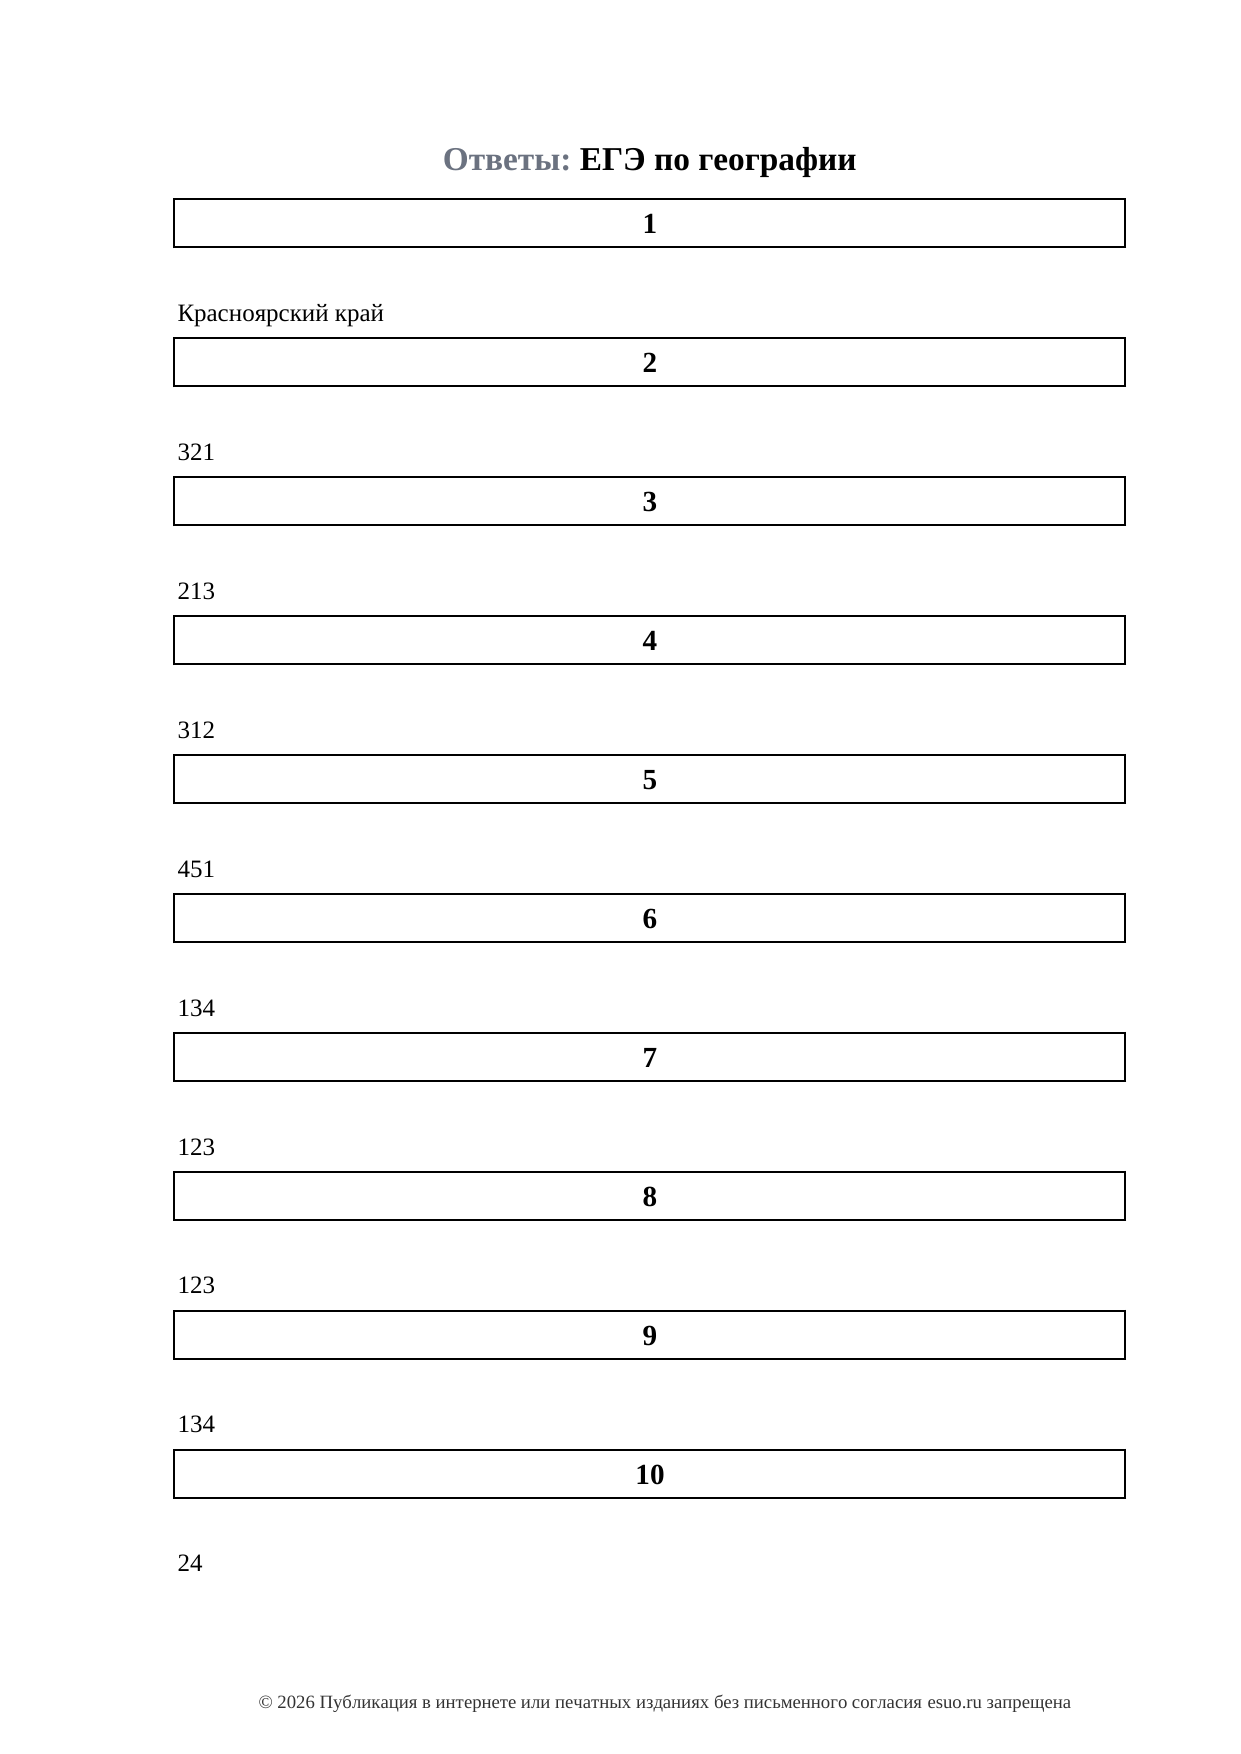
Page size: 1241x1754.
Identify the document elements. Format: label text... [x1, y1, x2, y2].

text 123 [177, 1271, 1122, 1299]
subtitle 6 [175, 895, 1124, 941]
subtitle 10 [175, 1451, 1124, 1497]
text 312 [177, 715, 1122, 743]
text 134 [177, 993, 1122, 1021]
subtitle Ответы: ЕГЭ по географии [177, 139, 1122, 177]
subtitle 4 [175, 617, 1124, 663]
text 321 [177, 437, 1122, 466]
subtitle 7 [175, 1034, 1124, 1080]
text Красноярский край [177, 298, 1122, 327]
subtitle 3 [175, 478, 1124, 524]
subtitle 1 [175, 200, 1124, 246]
subtitle 9 [175, 1312, 1124, 1358]
text 451 [177, 854, 1122, 882]
text 134 [177, 1409, 1122, 1438]
text 123 [177, 1132, 1122, 1160]
subtitle 8 [175, 1173, 1124, 1219]
subtitle 5 [175, 756, 1124, 802]
text 24 [177, 1548, 1122, 1577]
text 213 [177, 576, 1122, 604]
subtitle 2 [175, 339, 1124, 385]
